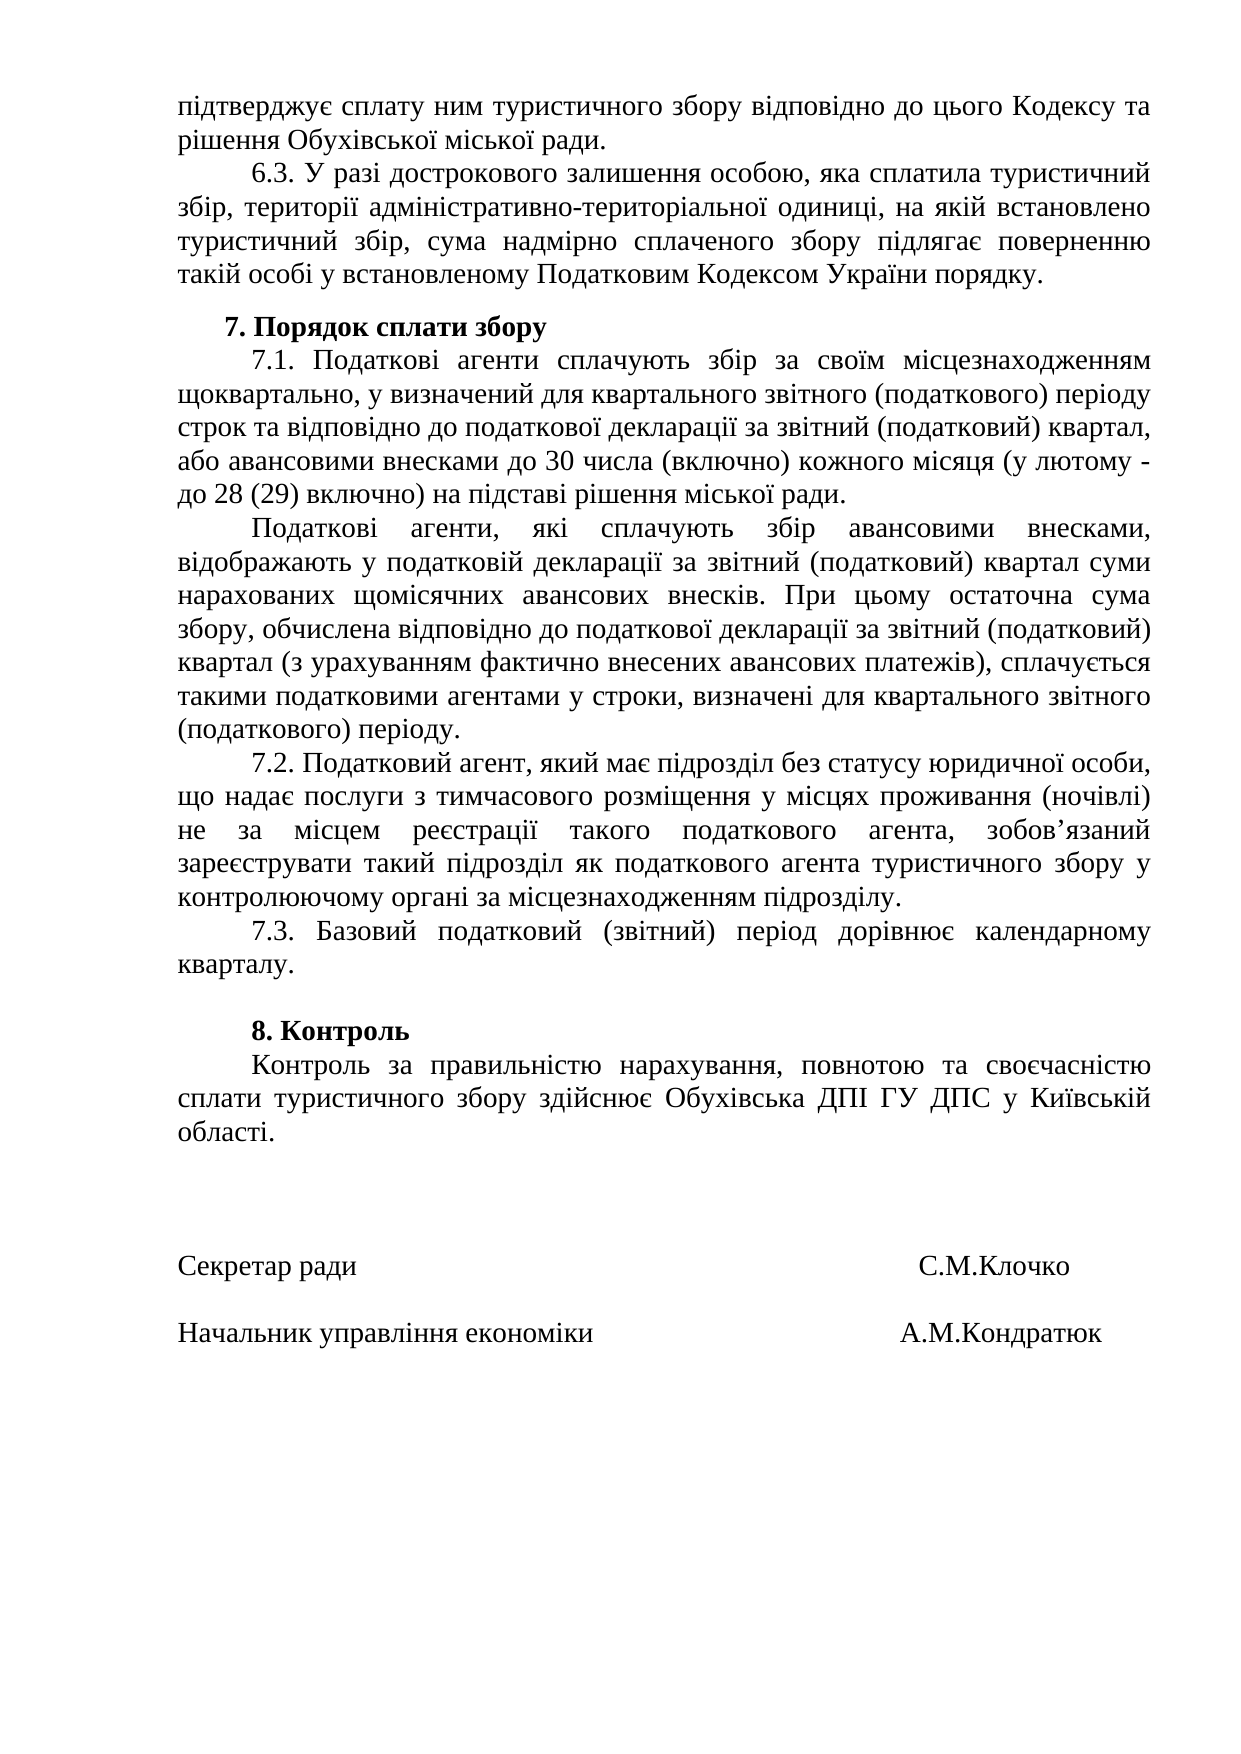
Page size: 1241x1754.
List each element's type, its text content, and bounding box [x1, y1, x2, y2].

text Податкові агенти, які сплачують збір авансовими внесками, відображають у податковій декларації за звітний (податковий) квартал суми нарахованих щомісячних авансових внесків. При цьому остаточна сума збору, обчислена відповідно до податкової декларації за звітний (податковий) квартал (з урахуванням фактично внесених авансових платежів), сплачується такими податковими агентами у строки, визначені для квартального звітного (податкового) періоду. [177, 510, 1152, 745]
text Начальник управління економіки А.М.Кондратюк [177, 1315, 1152, 1349]
text 7.1. Податкові агенти сплачують збір за своїм місцезнаходженням щоквартально, у визначений для квартального звітного (податкового) періоду строк та відповідно до податкової декларації за звітний (податковий) квартал, або авансовими внесками до 30 числа (включно) кожного місяця (у лютому - до 28 (29) включно) на підставі рішення міської ради. [177, 342, 1152, 510]
text Контроль за правильністю нарахування, повнотою та своєчасністю сплати туристичного збору здійснює Обухівська ДПІ ГУ ДПС у Київській області. [177, 1047, 1152, 1147]
text 7.2. Податковий агент, який має підрозділ без статусу юридичної особи, що надає послуги з тимчасового розміщення у місцях проживання (ночівлі) не за місцем реєстрації такого податкового агента, зобов’язаний зареєструвати такий підрозділ як податкового агента туристичного збору у контролюючому органі за місцезнаходженням підрозділу. [177, 745, 1152, 913]
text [177, 88, 1152, 156]
text 6.3. У разі дострокового залишення особою, яка сплатила туристичний збір, території адміністративно-територіальної одиниці, на якій встановлено туристичний збір, сума надмірно сплаченого збору підлягає поверненню такій особі у встановленому Податковим Кодексом України порядку. [177, 156, 1152, 290]
text 8. Контроль [177, 1013, 1152, 1047]
text 7.3. Базовий податковий (звітний) період дорівнює календарному кварталу. [177, 913, 1152, 980]
text 7. Порядок сплати збору [177, 309, 1152, 342]
text Секретар ради С.М.Клочко [177, 1248, 1152, 1282]
